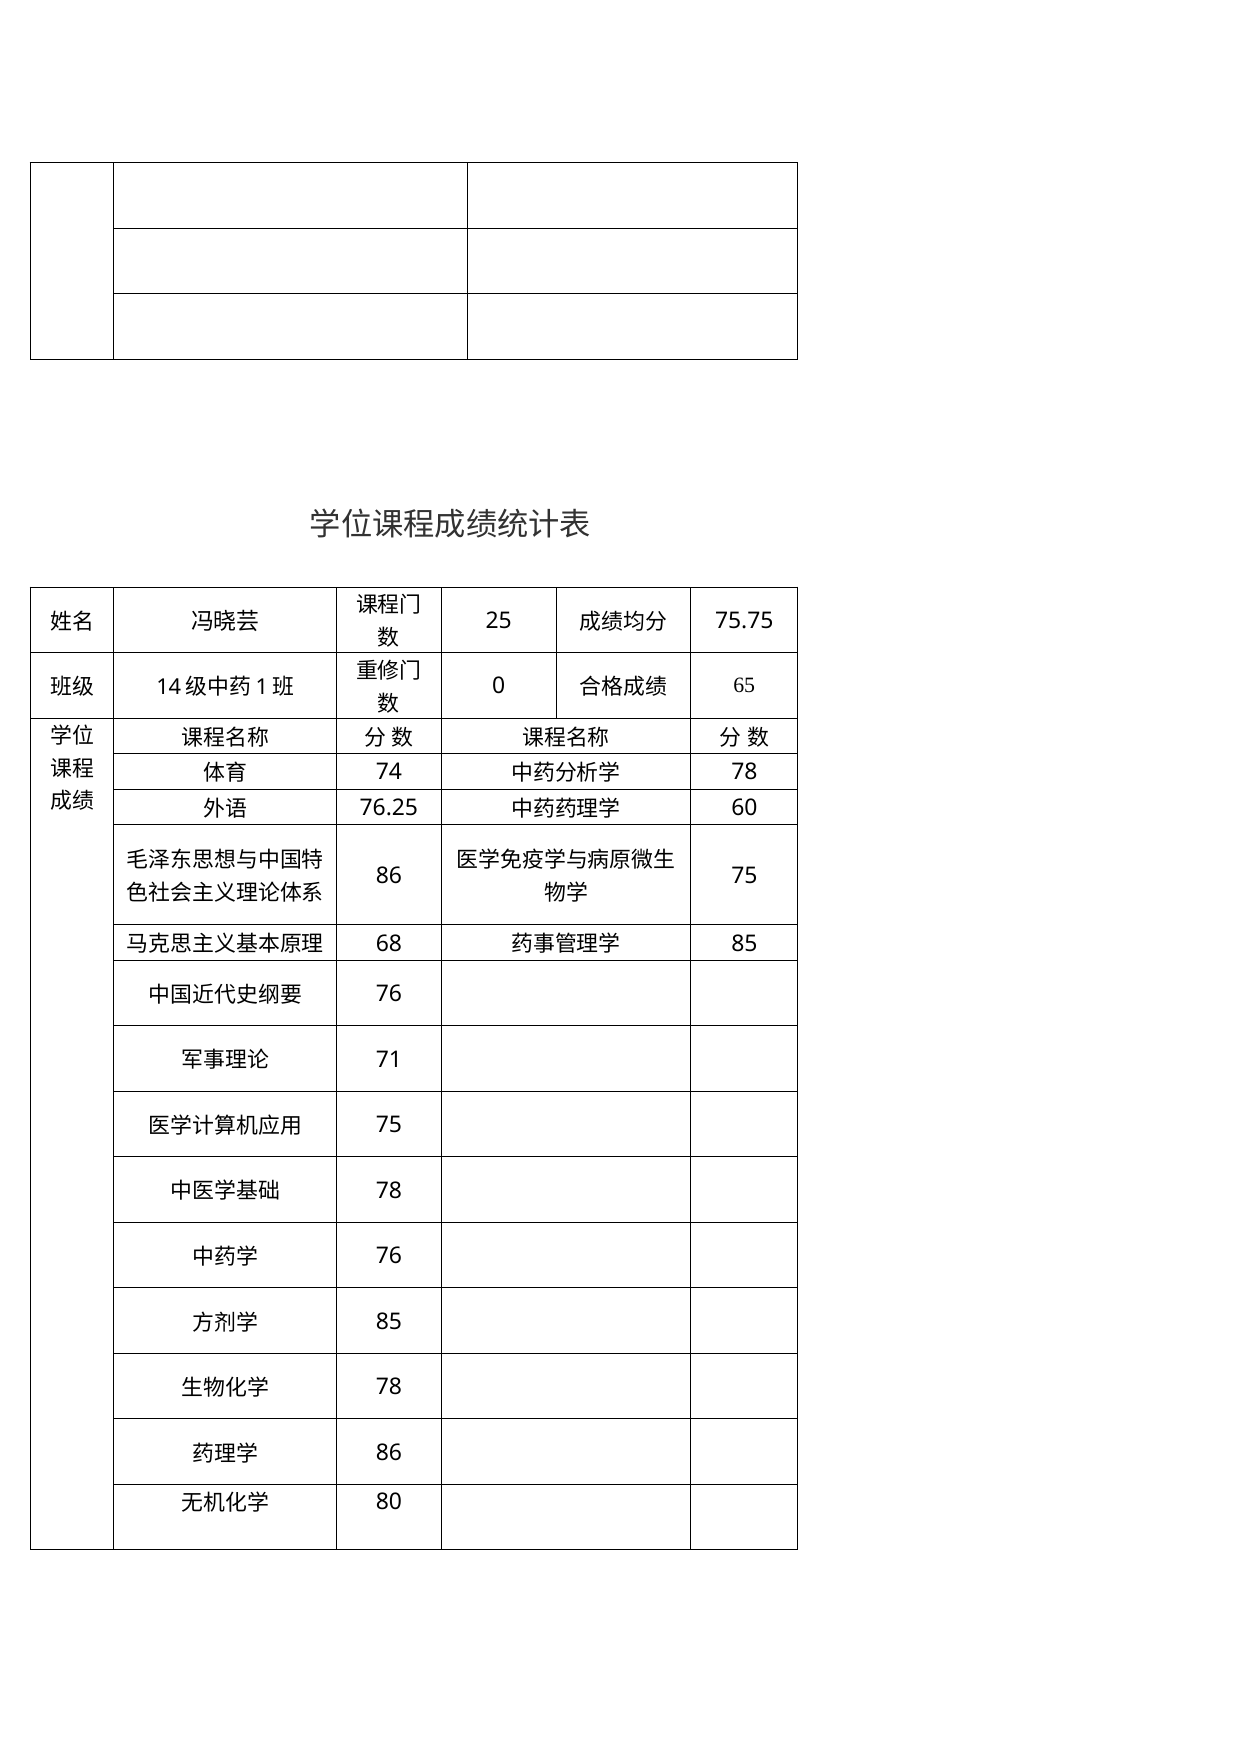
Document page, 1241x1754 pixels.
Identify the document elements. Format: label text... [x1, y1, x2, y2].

table_cell 76 [337, 1223, 441, 1287]
table_cell 无机化学 [114, 1485, 336, 1549]
table_cell [691, 1157, 797, 1222]
table_cell 74 [337, 754, 441, 788]
table_cell 68 [337, 925, 441, 960]
table_cell 分 数 [691, 719, 797, 753]
table_cell 中国近代史纲要 [114, 961, 336, 1025]
table_cell 75 [337, 1092, 441, 1156]
table_cell 14级中药1班 [114, 653, 336, 718]
table_cell 65 [691, 653, 797, 718]
table_cell 外语 [114, 790, 336, 824]
table_cell 85 [691, 925, 797, 960]
table_cell [691, 1026, 797, 1091]
table_cell 分 数 [337, 719, 441, 753]
table_cell 71 [337, 1026, 441, 1091]
table_cell 78 [691, 754, 797, 788]
table_cell 毛泽东思想与中国特色社会主义理论体系 [114, 825, 336, 924]
table_cell 学位课程 成绩 [31, 719, 113, 1549]
table_cell [691, 1288, 797, 1353]
table_cell 86 [337, 1419, 441, 1484]
table_cell 军事理论 [114, 1026, 336, 1091]
table_cell 78 [337, 1157, 441, 1222]
table_cell [442, 1354, 690, 1418]
table_cell 课程名称 [114, 719, 336, 753]
table_cell 76.25 [337, 790, 441, 824]
table_cell [442, 961, 690, 1025]
table_header 75.75 [691, 588, 797, 652]
table_cell [442, 1485, 690, 1549]
table_cell 马克思主义基本原理 [114, 925, 336, 960]
table_cell [691, 1223, 797, 1287]
table_cell [468, 229, 797, 293]
table_cell 中药分析学 [442, 754, 690, 788]
table_cell [114, 294, 467, 358]
table_cell 0 [442, 653, 556, 718]
table_cell [442, 1288, 690, 1353]
table_cell 课程名称 [442, 719, 690, 753]
table_cell [691, 1092, 797, 1156]
table_cell 药事管理学 [442, 925, 690, 960]
table_cell [442, 1157, 690, 1222]
table_header 成绩均分 [557, 588, 690, 652]
table_cell [468, 163, 797, 227]
table_cell [442, 1223, 690, 1287]
table_cell [442, 1092, 690, 1156]
table_cell [114, 163, 467, 227]
table_header 课程门数 [337, 588, 441, 652]
table_cell [468, 294, 797, 358]
table_cell 医学免疫学与病原微生物学 [442, 825, 690, 924]
table_header 冯晓芸 [114, 588, 336, 652]
table_cell 方剂学 [114, 1288, 336, 1353]
table_cell 医学计算机应用 [114, 1092, 336, 1156]
table_cell 中药药理学 [442, 790, 690, 824]
text 学位课程成绩统计表 [29, 489, 1053, 554]
table_cell [691, 1419, 797, 1484]
table_header 姓名 [31, 588, 113, 652]
table_cell 重修门数 [337, 653, 441, 718]
table_cell 中药学 [114, 1223, 336, 1287]
table_cell 80 [337, 1485, 441, 1549]
table_cell [442, 1419, 690, 1484]
table_cell [691, 1354, 797, 1418]
table_cell 78 [337, 1354, 441, 1418]
table_cell [442, 1026, 690, 1091]
table_cell [691, 1485, 797, 1549]
table_cell 75 [691, 825, 797, 924]
table_cell 中医学基础 [114, 1157, 336, 1222]
table_cell 85 [337, 1288, 441, 1353]
table_cell 生物化学 [114, 1354, 336, 1418]
table_cell 86 [337, 825, 441, 924]
table_header 25 [442, 588, 556, 652]
table_cell 60 [691, 790, 797, 824]
table_cell 76 [337, 961, 441, 1025]
table_cell [114, 229, 467, 293]
table_cell 药理学 [114, 1419, 336, 1484]
table_cell 合格成绩 [557, 653, 690, 718]
table_cell [691, 961, 797, 1025]
table_cell 班级 [31, 653, 113, 718]
table_cell 体育 [114, 754, 336, 788]
